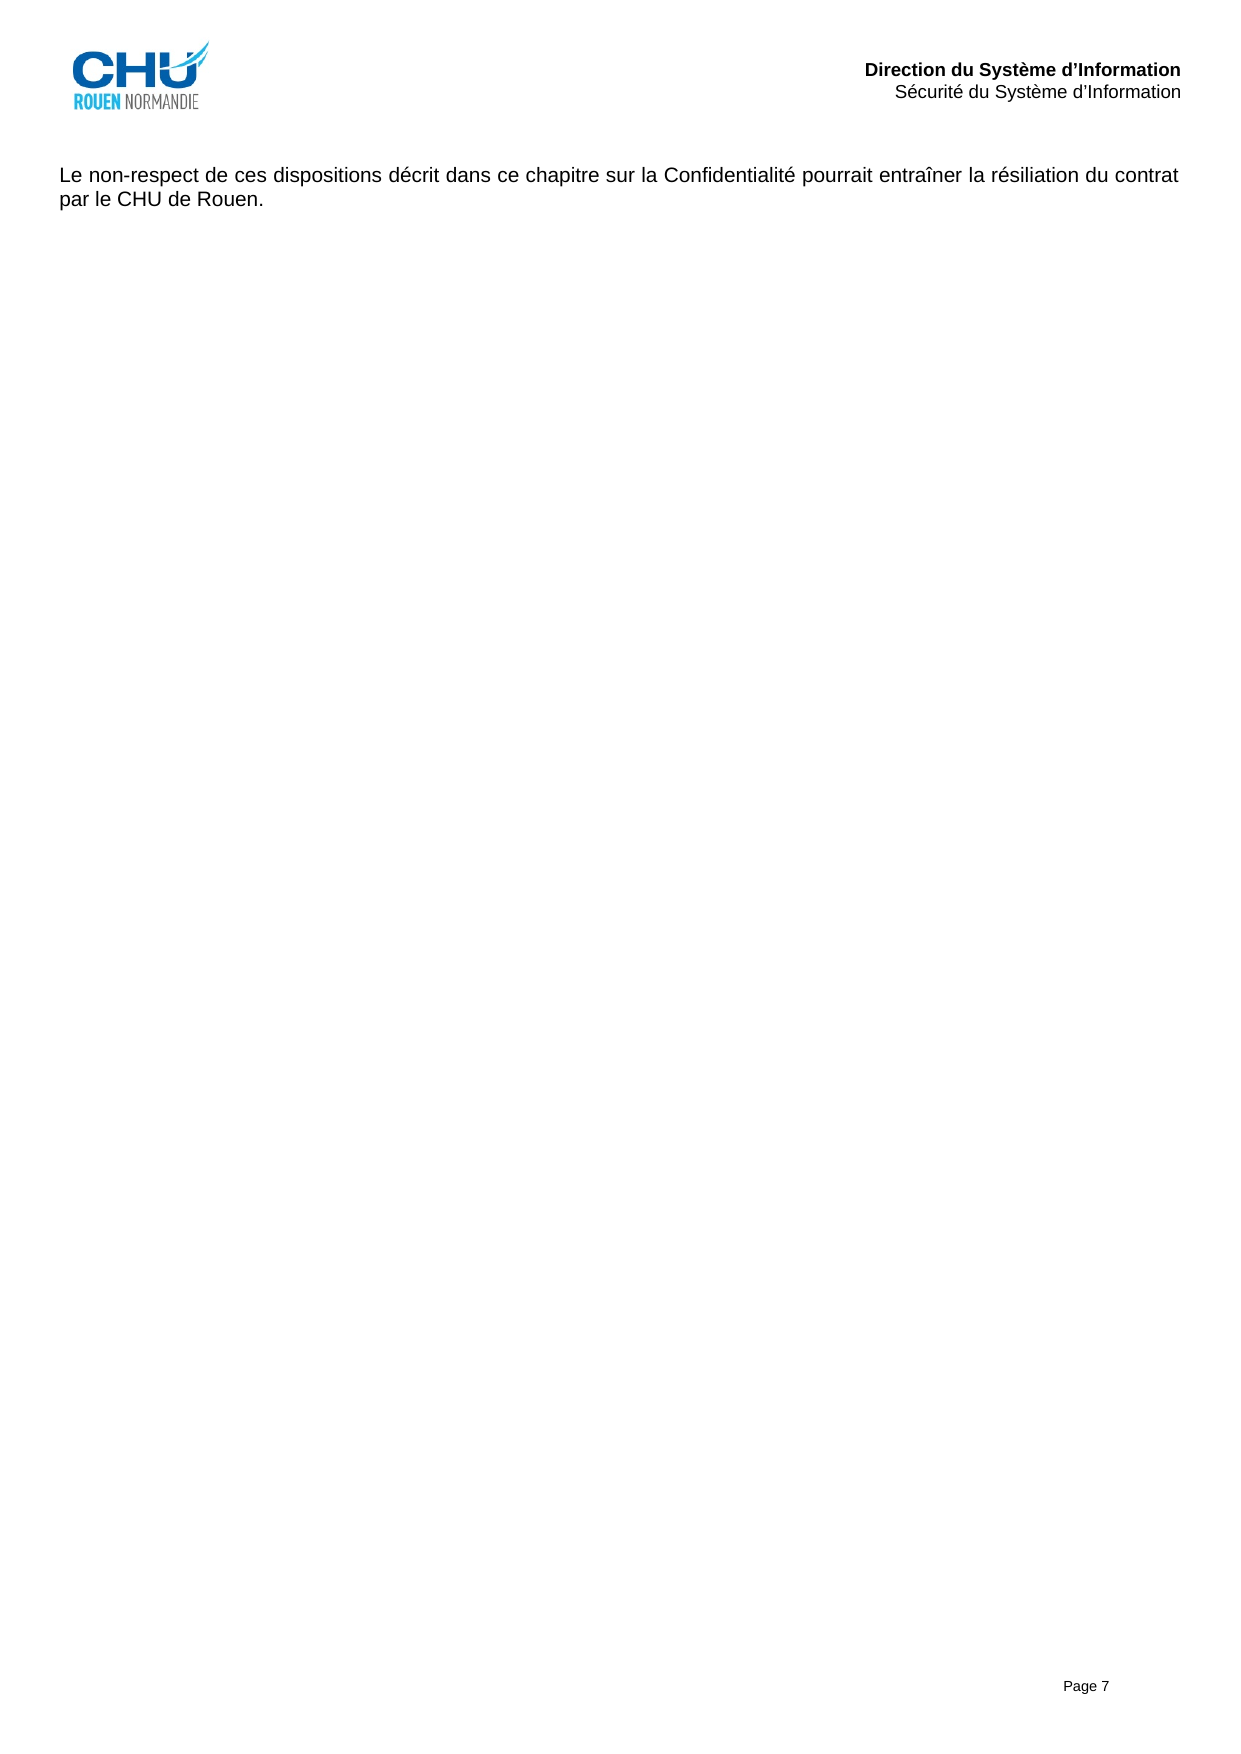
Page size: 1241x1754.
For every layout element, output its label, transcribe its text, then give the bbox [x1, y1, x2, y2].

text Le non-respect de ces dispositions décrit dans ce chapitre sur la Confidentialité pourrait entraîner la résiliation du contrat par le CHU de Rouen. [59, 163, 1181, 211]
picture [68, 37, 209, 109]
